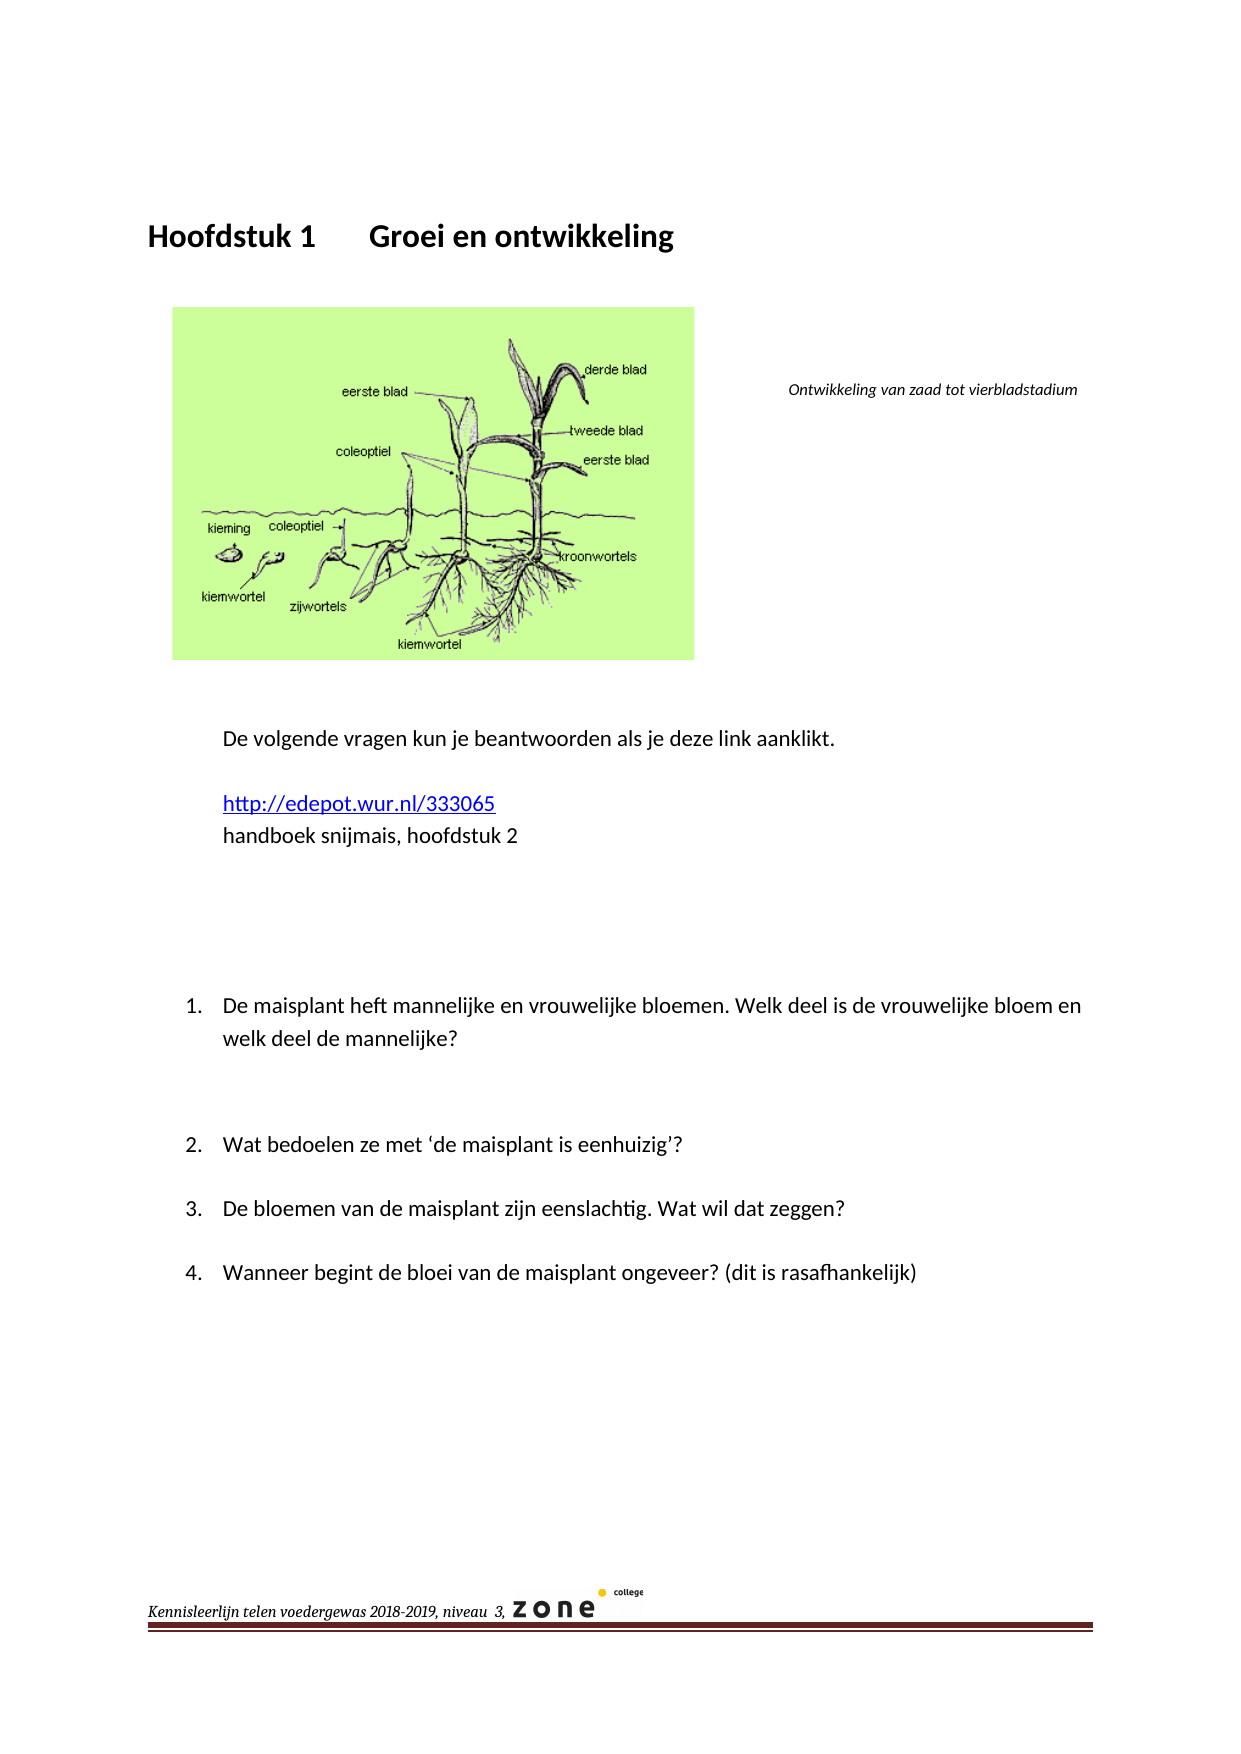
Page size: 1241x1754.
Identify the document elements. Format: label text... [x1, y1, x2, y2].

list De maisplant heft mannelijke en vrouwelijke bloemen. Welk deel is de vrouwelijke bloem en welk deel de mannelijke? [185, 992, 1093, 1052]
list http://edepot.wur.nl/333065 [223, 789, 1093, 817]
picture [513, 1589, 644, 1618]
picture [172, 307, 695, 660]
list De volgende vragen kun je beantwoorden als je deze link aanklikt. [223, 724, 1093, 753]
list Wanneer begint de bloei van de maisplant ongeveer? (dit is rasafhankelijk) [185, 1258, 1093, 1287]
list De bloemen van de maisplant zijn eenslachtig. Wat wil dat zeggen? [185, 1194, 1093, 1222]
list Wat bedoelen ze met ‘de maisplant is eenhuizig’? [185, 1130, 1093, 1158]
list Ontwikkeling van zaad tot vierbladstadium [695, 379, 1093, 400]
list handboek snijmais, hoofdstuk 2 [223, 821, 1093, 849]
text Hoofdstuk 1 Groei en ontwikkeling [148, 215, 1093, 256]
